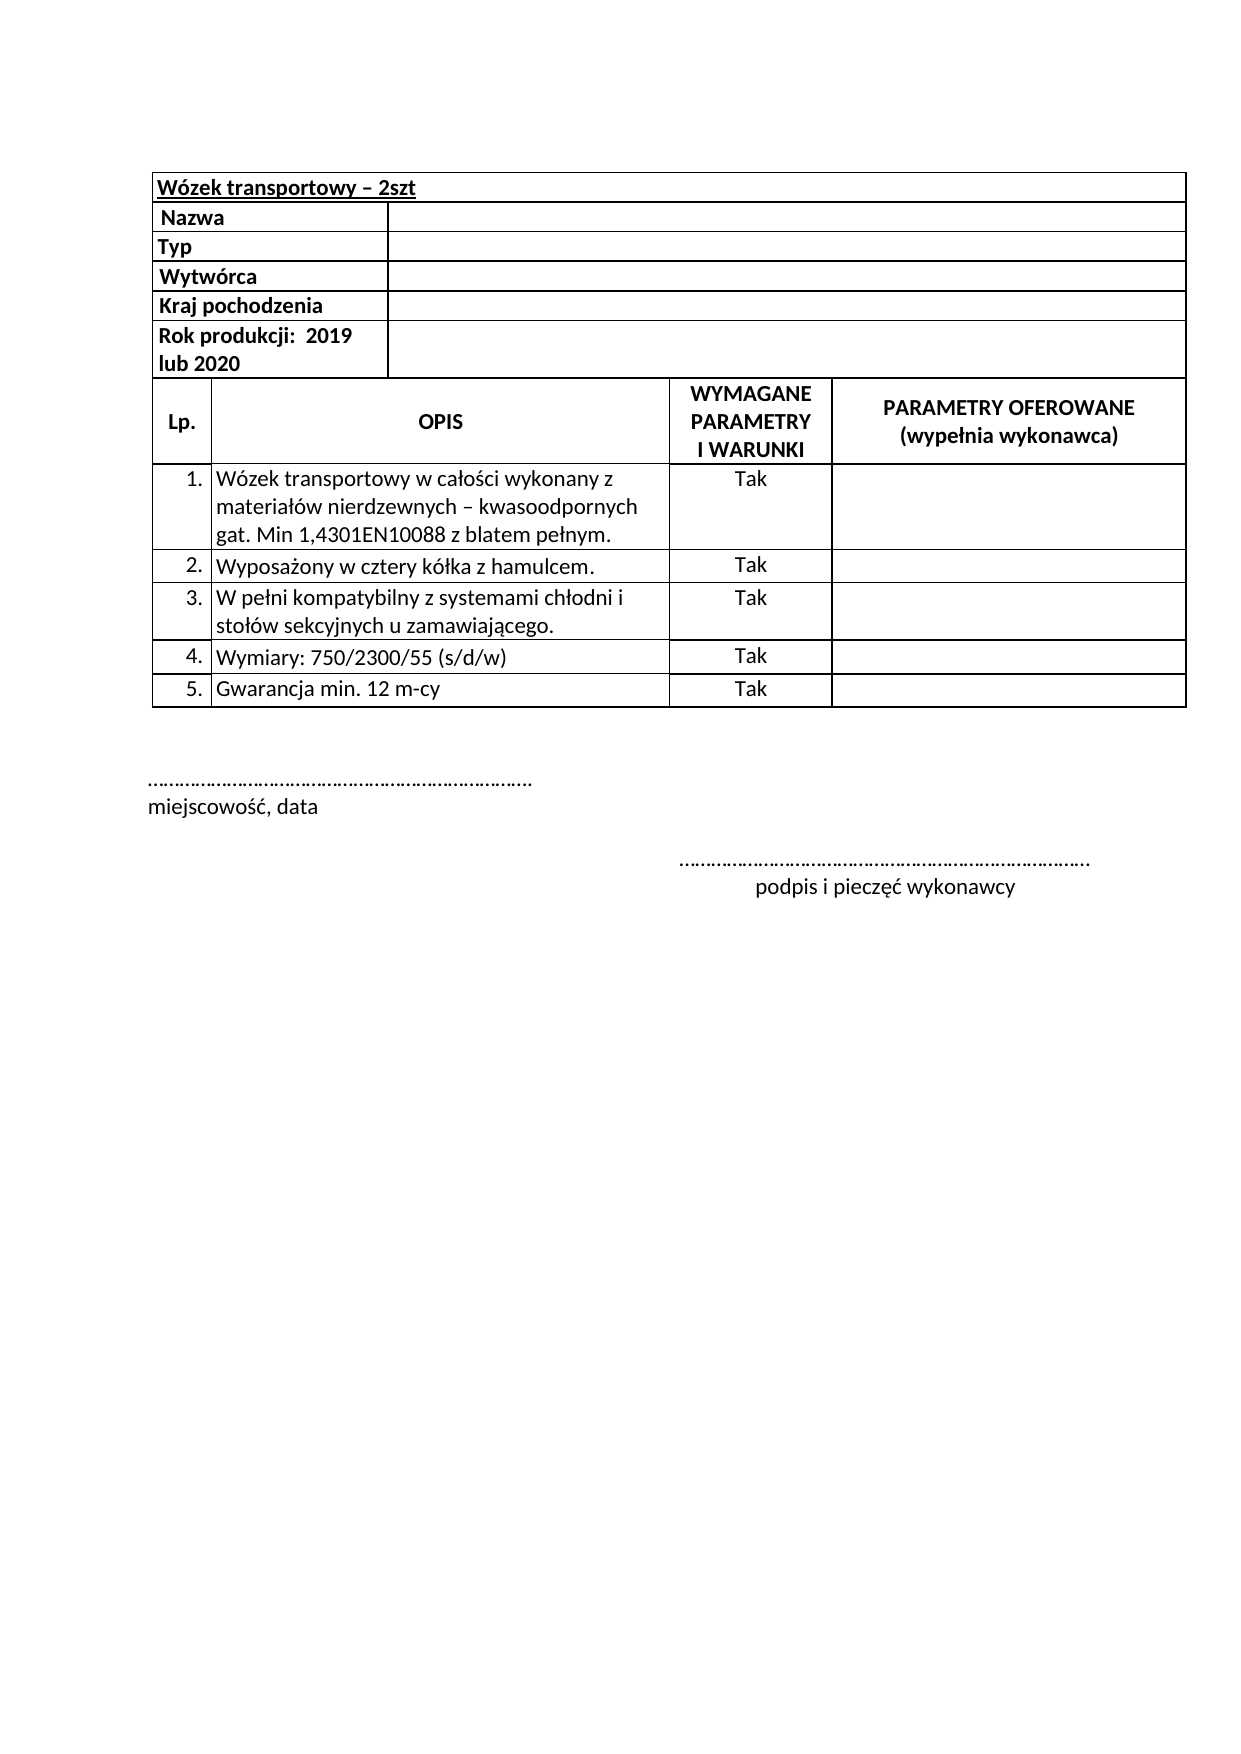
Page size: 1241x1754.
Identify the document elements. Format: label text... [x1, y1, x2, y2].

table_cell [153, 465, 211, 548]
table_cell Wózek transportowy w całości wykonany z materiałów nierdzewnych – kwasoodpornych gat. Min 1,4301EN10088 z blatem pełnym. [212, 464, 669, 548]
table_cell [153, 641, 211, 673]
table_cell OPIS [212, 379, 669, 463]
table_cell [833, 641, 1185, 673]
text ………………………………………………………………. [148, 764, 1093, 792]
table_cell Tak [670, 675, 831, 706]
table_cell Lp. [153, 379, 211, 463]
table_header Wózek transportowy – 2szt [153, 173, 1185, 201]
table_cell [833, 675, 1185, 706]
text podpis i pieczęć wykonawcy [148, 872, 1093, 900]
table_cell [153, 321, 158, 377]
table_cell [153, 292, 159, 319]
table_cell PARAMETRY OFEROWANE (wypełnia wykonawca) [833, 379, 1185, 463]
table_cell [833, 550, 1185, 582]
table_cell [833, 465, 1185, 548]
table_cell [153, 550, 211, 582]
table_cell Tak [670, 641, 831, 673]
table_cell [389, 321, 1185, 377]
table_cell [153, 675, 211, 706]
table_cell Tak [670, 550, 831, 582]
table_cell Tak [670, 583, 831, 639]
text …………………………………………………………………… [148, 820, 1093, 872]
table_cell Tak [670, 465, 831, 548]
text miejscowość, data [148, 792, 1093, 820]
table_cell [833, 583, 1185, 639]
table_cell Wyposażony w cztery kółka z hamulcem. [212, 550, 669, 582]
table_cell Wymiary: 750/2300/55 (s/d/w) [212, 640, 669, 673]
table_cell W pełni kompatybilny z systemami chłodni i stołów sekcyjnych u zamawiającego. [212, 583, 669, 639]
table_cell [153, 583, 211, 639]
table_cell Gwarancja min. 12 m-cy [212, 674, 669, 706]
table_cell WYMAGANE PARAMETRY I WARUNKI [670, 379, 831, 463]
